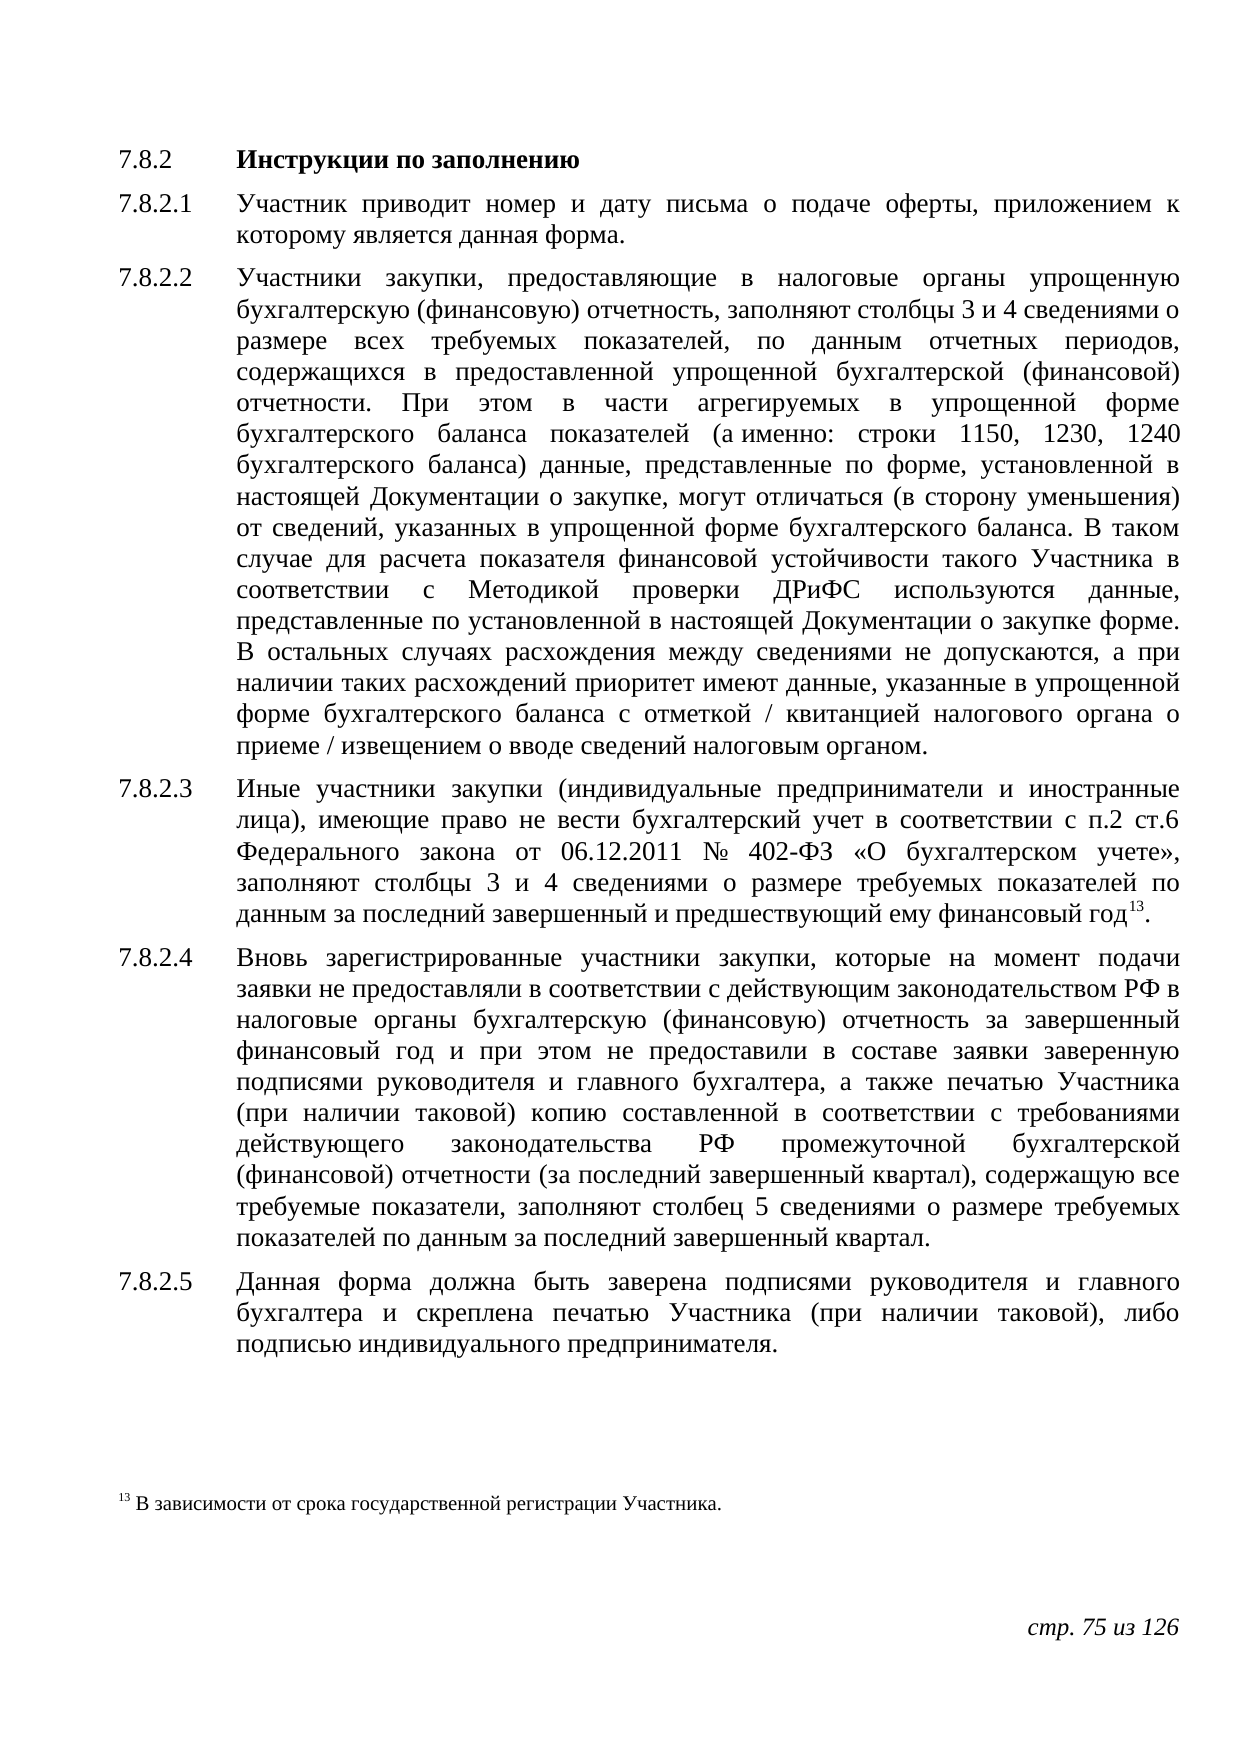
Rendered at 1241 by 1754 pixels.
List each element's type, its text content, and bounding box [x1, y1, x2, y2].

text Участники закупки, предоставляющие в налоговые органы упрощенную бухгалтерскую (финансовую) отчетность, заполняют столбцы 3 и 4 сведениями о размере всех требуемых показателей, по данным отчетных периодов, содержащихся в предоставленной упрощенной бухгалтерской (финансовой) отчетности. При этом в части агрегируемых в упрощенной форме бухгалтерского баланса показателей (а именно: строки 1150, 1230, 1240 бухгалтерского баланса) данные, представленные по форме, установленной в настоящей Документации о закупке, могут отличаться (в сторону уменьшения) от сведений, указанных в упрощенной форме бухгалтерского баланса. В таком случае для расчета показателя финансовой устойчивости такого Участника в соответствии с Методикой проверки ДРиФС используются данные, представленные по установленной в настоящей Документации о закупке форме. В остальных случаях расхождения между сведениями не допускаются, а при наличии таких расхождений приоритет имеют данные, указанные в упрощенной форме бухгалтерского баланса с отметкой / квитанцией налогового органа о приеме / извещением о вводе сведений налоговым органом. [118, 262, 1181, 760]
text Иные участники закупки (индивидуальные предприниматели и иностранные лица), имеющие право не вести бухгалтерский учет в соответствии с п.2 ст.6 Федерального закона от 06.12.2011 № 402-ФЗ «О бухгалтерском учете», заполняют столбцы 3 и 4 сведениями о размере требуемых показателей по данным за последний завершенный и предшествующий ему финансовый год. [118, 772, 1181, 928]
text Участник приводит номер и дату письма о подаче оферты, приложением к которому является данная форма. [118, 187, 1181, 249]
text Вновь зарегистрированные участники закупки, которые на момент подачи заявки не предоставляли в соответствии с действующим законодательством РФ в налоговые органы бухгалтерскую (финансовую) отчетность за завершенный финансовый год и при этом не предоставили в составе заявки заверенную подписями руководителя и главного бухгалтера, а также печатью Участника (при наличии таковой) копию составленной в соответствии с требованиями действующего законодательства РФ промежуточной бухгалтерской (финансовой) отчетности (за последний завершенный квартал), содержащую все требуемые показатели, заполняют столбец 5 сведениями о размере требуемых показателей по данным за последний завершенный квартал. [118, 941, 1181, 1252]
text Данная форма должна быть заверена подписями руководителя и главного бухгалтера и скреплена печатью Участника (при наличии таковой), либо подписью индивидуального предпринимателя. [118, 1264, 1181, 1358]
text Инструкции по заполнению [118, 143, 1181, 174]
